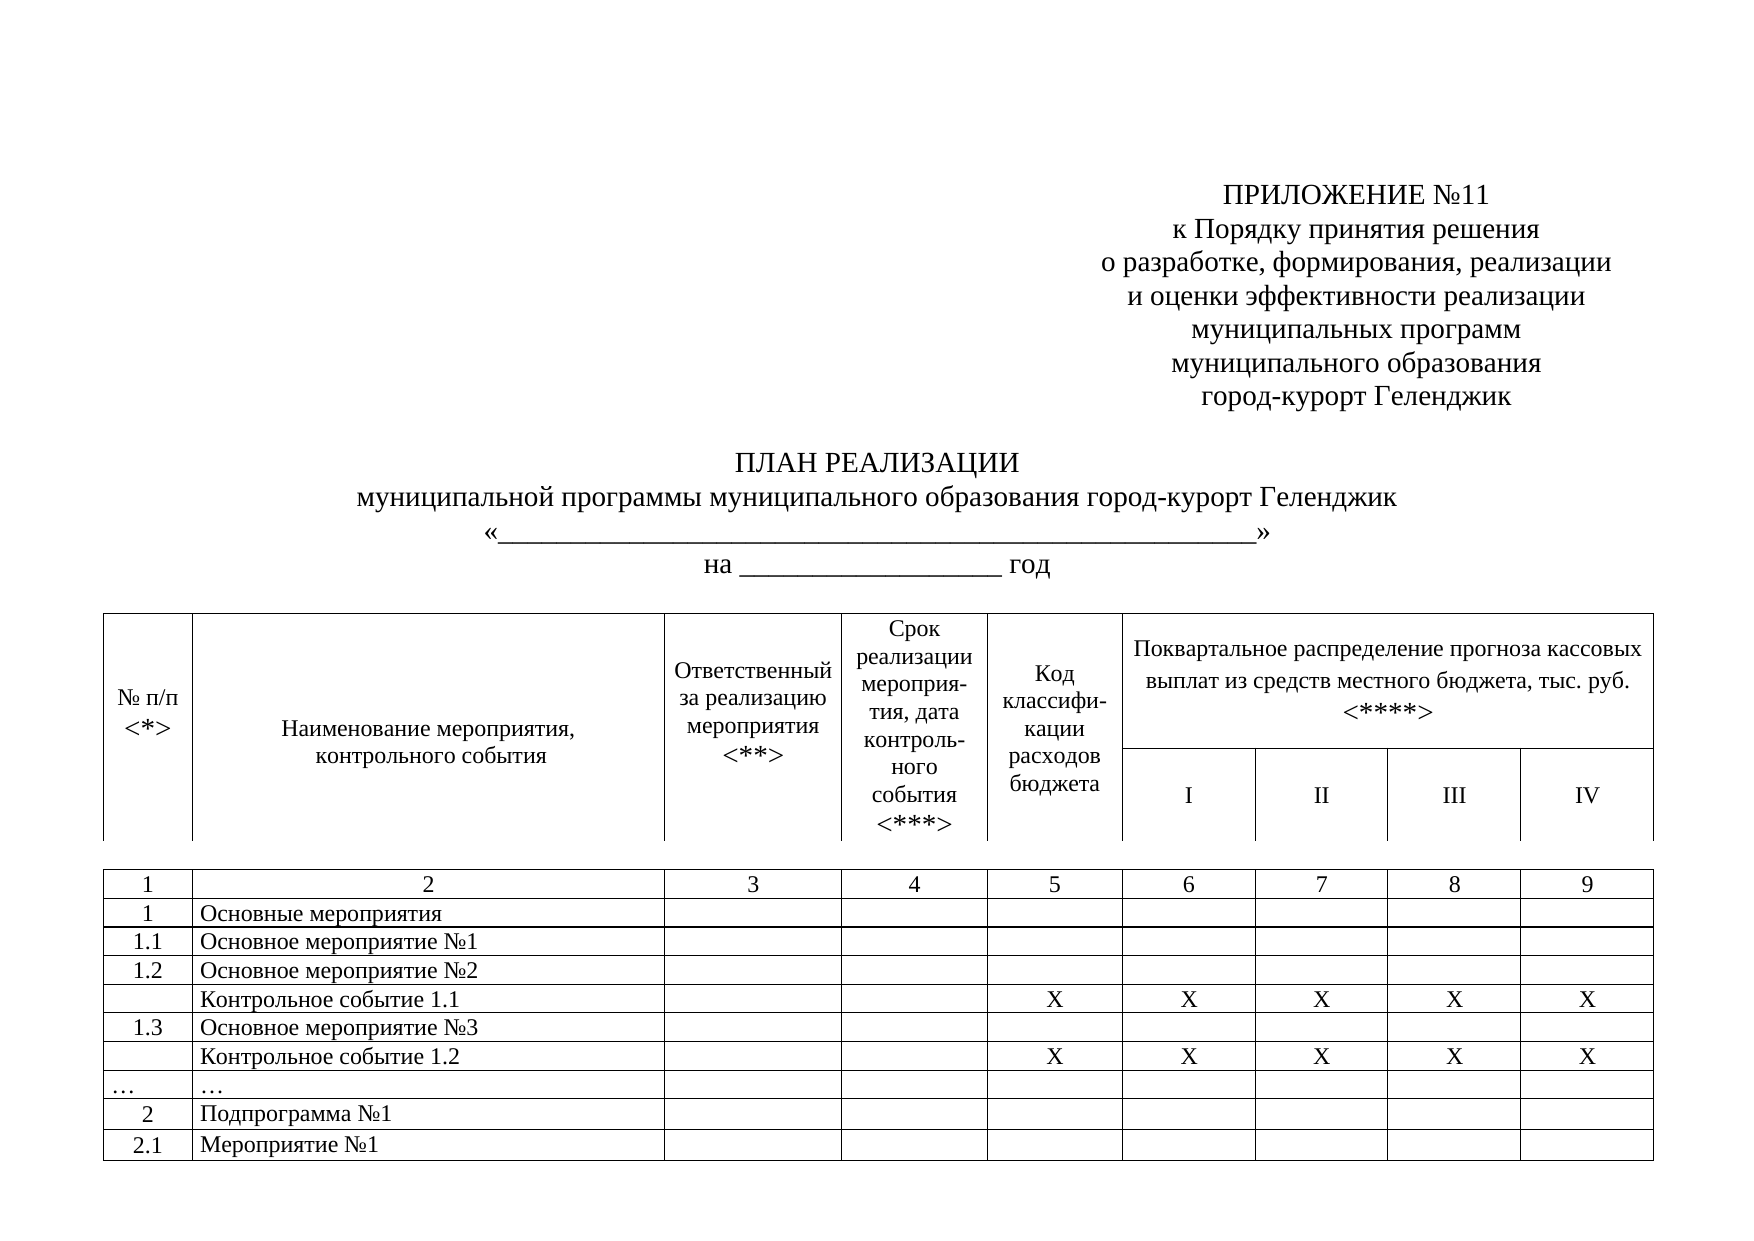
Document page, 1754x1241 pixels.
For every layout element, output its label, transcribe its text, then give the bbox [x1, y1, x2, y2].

table_cell Х [1388, 985, 1520, 1012]
table_cell [842, 1099, 987, 1129]
table_cell [665, 956, 841, 984]
table_cell [1256, 899, 1387, 926]
table_header Ответственный за реализацию мероприятия <**> [665, 614, 841, 841]
table_cell [665, 985, 841, 1012]
table_cell Контрольное событие 1.2 [193, 1042, 664, 1069]
table_cell IV [1521, 749, 1653, 841]
table_cell Х [988, 1042, 1122, 1069]
table_cell I [1123, 749, 1255, 841]
text о разработке, формирования, реализации [1077, 244, 1636, 278]
table_cell [1123, 1071, 1255, 1098]
table_cell [1123, 956, 1255, 984]
table_cell … [193, 1071, 664, 1098]
text ПРИЛОЖЕНИЕ №11 [1077, 177, 1636, 211]
table_cell Основное мероприятие №3 [193, 1013, 664, 1041]
table_cell 1.3 [104, 1013, 192, 1041]
table_cell [988, 899, 1122, 926]
table_cell [988, 1099, 1122, 1129]
table_header Наименование мероприятия, контрольного события [193, 614, 664, 841]
text муниципальных программ [1077, 311, 1636, 345]
table_header 3 [665, 870, 841, 898]
table_cell [1123, 1130, 1255, 1160]
table_header 9 [1521, 870, 1653, 898]
table_cell [1256, 956, 1387, 984]
table_cell [988, 956, 1122, 984]
table_cell [1388, 956, 1520, 984]
table_cell [1521, 1130, 1653, 1160]
table_cell Х [1521, 985, 1653, 1012]
table_cell [988, 1013, 1122, 1041]
table_cell [665, 1071, 841, 1098]
text на __________________ год [118, 546, 1636, 580]
table_cell [1123, 899, 1255, 926]
table_cell [1388, 1071, 1520, 1098]
text ПЛАН РЕАЛИЗАЦИИ [118, 446, 1636, 479]
table_cell [1123, 1099, 1255, 1129]
table_cell Подпрограмма №1 [193, 1099, 664, 1129]
table_cell [104, 1042, 192, 1069]
table_cell [842, 1042, 987, 1069]
table_cell [1521, 1071, 1653, 1098]
table_cell [842, 956, 987, 984]
table_cell [1256, 928, 1387, 955]
table_cell Х [1256, 985, 1387, 1012]
table_cell … [104, 1071, 192, 1098]
table_cell [988, 928, 1122, 955]
table_cell Мероприятие №1 [193, 1130, 664, 1160]
table_cell II [1256, 749, 1387, 841]
table_cell [1388, 1130, 1520, 1160]
table_cell Х [1256, 1042, 1387, 1069]
table_cell [988, 1071, 1122, 1098]
table_cell [1123, 1013, 1255, 1041]
table_cell [1388, 1013, 1520, 1041]
table_cell 2.1 [104, 1130, 192, 1160]
table_cell [988, 1130, 1122, 1160]
text и оценки эффективности реализации [1077, 278, 1636, 311]
table_cell [1256, 1071, 1387, 1098]
table_cell [1521, 928, 1653, 955]
table_header 4 [842, 870, 987, 898]
table_cell 1.2 [104, 956, 192, 984]
table_cell [665, 1042, 841, 1069]
table_header Код классифи-кации расходов бюджета [988, 614, 1122, 841]
table_header № п/п <*> [104, 614, 192, 841]
table_cell [1388, 928, 1520, 955]
table_cell [104, 985, 192, 1012]
table_cell Основные мероприятия [193, 899, 664, 926]
table_cell [665, 1130, 841, 1160]
table_cell [1256, 1099, 1387, 1129]
table_cell 1.1 [104, 928, 192, 955]
table_cell [1521, 1013, 1653, 1041]
text муниципальной программы муниципального образования город-курорт Геленджик [118, 479, 1636, 513]
table_header 2 [193, 870, 664, 898]
text муниципального образования [1003, 345, 1636, 378]
table_cell Х [988, 985, 1122, 1012]
table_cell [842, 928, 987, 955]
table_cell [1521, 899, 1653, 926]
table_cell [665, 1013, 841, 1041]
table_cell Основное мероприятие №1 [193, 928, 664, 955]
table_cell Основное мероприятие №2 [193, 956, 664, 984]
table_cell [1256, 1013, 1387, 1041]
table_header 1 [104, 870, 192, 898]
table_cell [1123, 928, 1255, 955]
table_cell III [1388, 749, 1520, 841]
table_cell [842, 899, 987, 926]
table_header 7 [1256, 870, 1387, 898]
table_header Срок реализации мероприя-тия, дата контроль-ного события <***> [842, 614, 987, 841]
table_cell [665, 928, 841, 955]
table_header 5 [988, 870, 1122, 898]
table_cell [1388, 1099, 1520, 1129]
table_cell 1 [104, 899, 192, 926]
text к Порядку принятия решения [1077, 211, 1636, 244]
table_cell [665, 1099, 841, 1129]
table_cell [1388, 899, 1520, 926]
table_cell [1521, 956, 1653, 984]
table_cell Х [1521, 1042, 1653, 1069]
table_cell [842, 985, 987, 1012]
table_cell [1521, 1099, 1653, 1129]
table_cell [665, 899, 841, 926]
table_header 6 [1123, 870, 1255, 898]
table_cell Х [1123, 1042, 1255, 1069]
table_cell [1256, 1130, 1387, 1160]
text «____________________________________________________» [118, 513, 1636, 546]
table_header 8 [1388, 870, 1520, 898]
table_cell Х [1123, 985, 1255, 1012]
text город-курорт Геленджик [1003, 378, 1636, 412]
table_cell Контрольное событие 1.1 [193, 985, 664, 1012]
table_cell 2 [104, 1099, 192, 1129]
table_cell [842, 1130, 987, 1160]
table_cell Х [1388, 1042, 1520, 1069]
table_cell [842, 1013, 987, 1041]
table_header Поквартальное распределение прогноза кассовых выплат из средств местного бюджета, тыс. руб. <****> [1123, 614, 1653, 748]
table_cell [842, 1071, 987, 1098]
